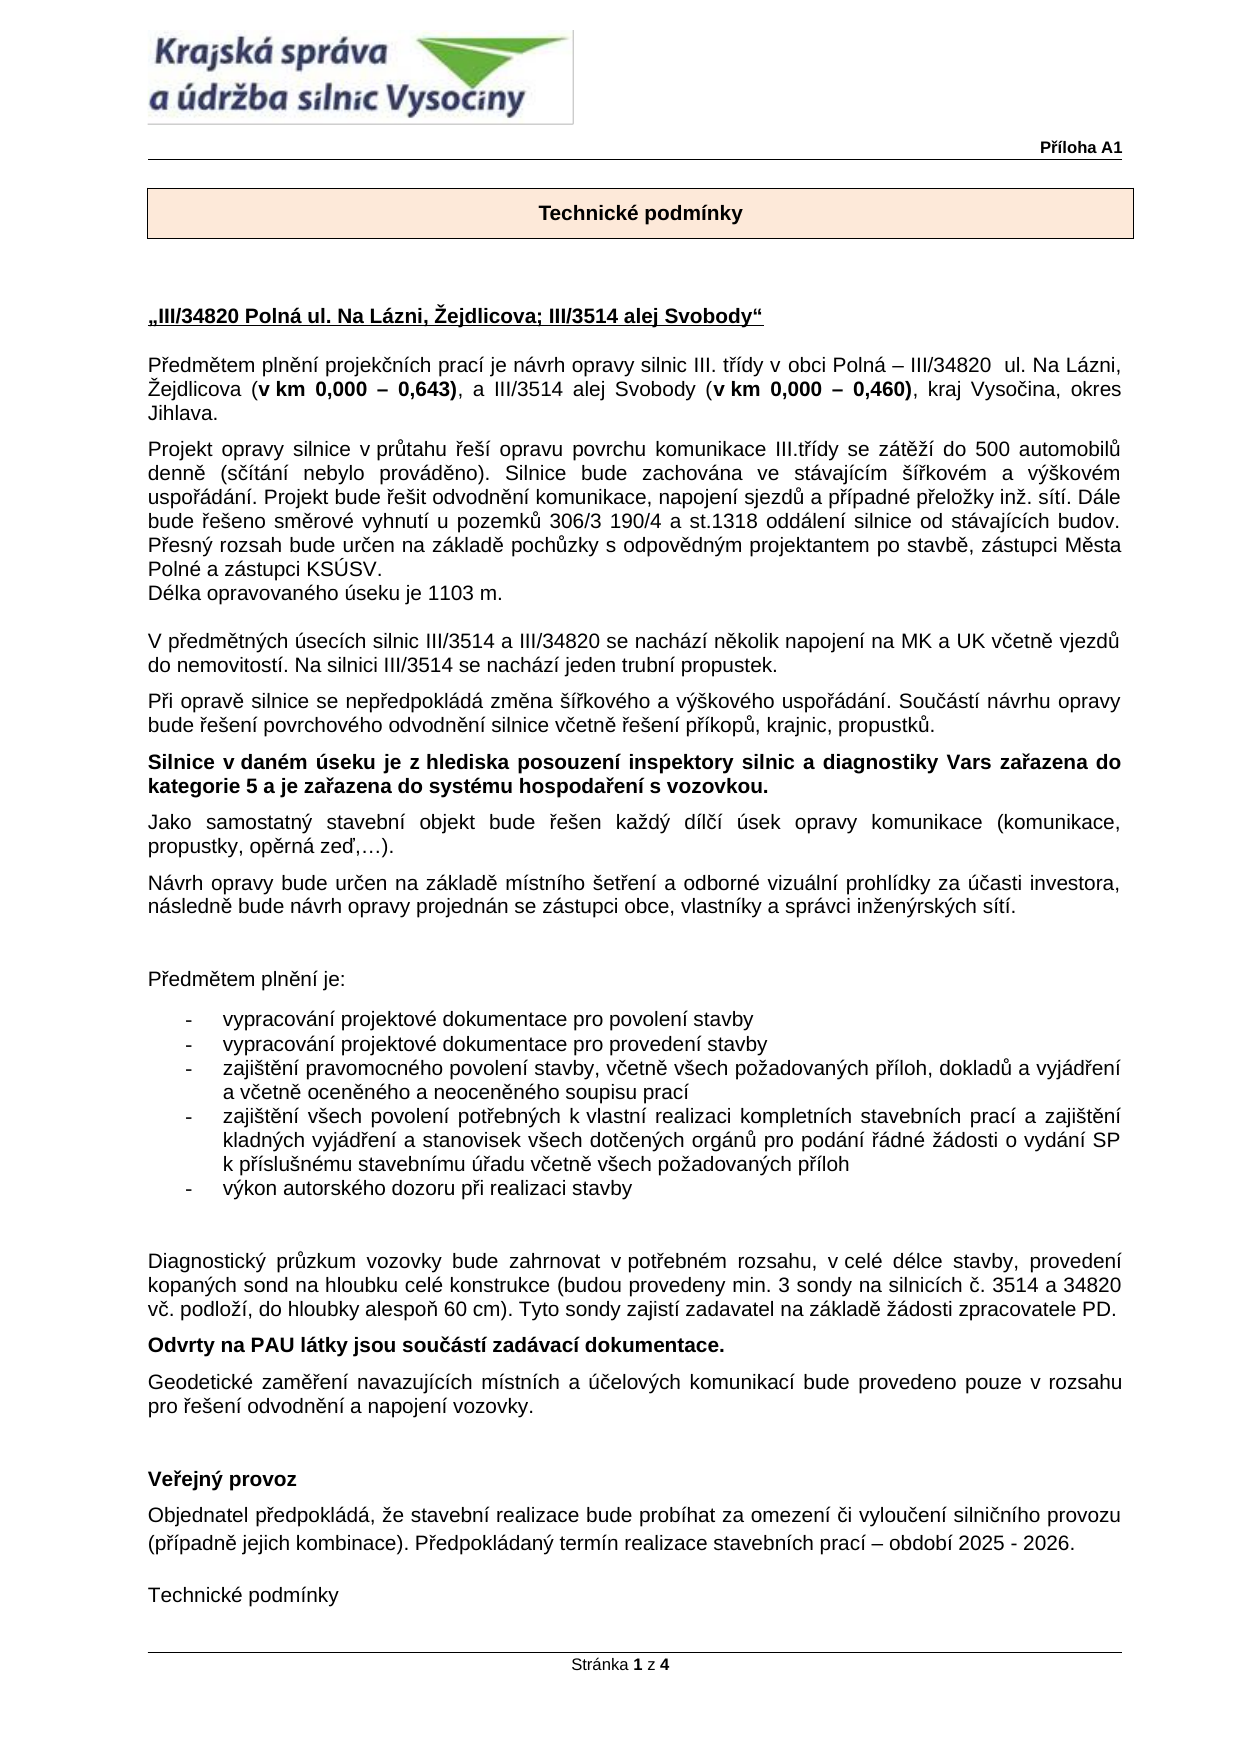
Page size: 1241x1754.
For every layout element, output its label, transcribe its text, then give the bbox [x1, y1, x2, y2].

text Geodetické zaměření navazujících místních a účelových komunikací bude provedeno pouze v rozsahu pro řešení odvodnění a napojení vozovky. [148, 1370, 1122, 1418]
list výkon autorského dozoru při realizaci stavby [185, 1176, 1122, 1200]
list zajištění všech povolení potřebných k vlastní realizaci kompletních stavebních prací a zajištění kladných vyjádření a stanovisek všech dotčených orgánů pro podání řádné žádosti o vydání SP k příslušnému stavebnímu úřadu včetně všech požadovaných příloh [185, 1104, 1122, 1176]
text Objednatel předpokládá, že stavební realizace bude probíhat za omezení či vyloučení silničního provozu (případně jejich kombinace). Předpokládaný termín realizace stavebních prací – období 2025 - 2026. [148, 1503, 1122, 1554]
table_header Technické podmínky [148, 189, 1133, 238]
text V předmětných úsecích silnic III/3514 a III/34820 se nachází několik napojení na MK a UK včetně vjezdů do nemovitostí. Na silnici III/3514 se nachází jeden trubní propustek. [148, 629, 1122, 677]
text Silnice v daném úseku je z hlediska posouzení inspektory silnic a diagnostiky Vars zařazena do kategorie 5 a je zařazena do systému hospodaření s vozovkou. [148, 749, 1122, 797]
text Odvrty na PAU látky jsou součástí zadávací dokumentace. [148, 1333, 1122, 1357]
text Při opravě silnice se nepředpokládá změna šířkového a výškového uspořádání. Součástí návrhu opravy bude řešení povrchového odvodnění silnice včetně řešení příkopů, krajnic, propustků. [148, 689, 1122, 737]
text Projekt opravy silnice v průtahu řeší opravu povrchu komunikace III.třídy se zátěží do 500 automobilů denně (sčítání nebylo prováděno). Silnice bude zachována ve stávajícím šířkovém a výškovém uspořádání. Projekt bude řešit odvodnění komunikace, napojení sjezdů a případné přeložky inž. sítí. Dále bude řešeno směrové vyhnutí u pozemků 306/3 190/4 a st.1318 oddálení silnice od stávajících budov. Přesný rozsah bude určen na základě pochůzky s odpovědným projektantem po stavbě, zástupci Města Polné a zástupci KSÚSV. [148, 437, 1122, 581]
text Návrh opravy bude určen na základě místního šetření a odborné vizuální prohlídky za účasti investora, následně bude návrh opravy projednán se zástupci obce, vlastníky a správci inženýrských sítí. [148, 870, 1122, 918]
text Jako samostatný stavební objekt bude řešen každý dílčí úsek opravy komunikace (komunikace, propustky, opěrná zeď,…). [148, 810, 1122, 858]
text Předmětem plnění je: [148, 967, 1122, 991]
list zajištění pravomocného povolení stavby, včetně všech požadovaných příloh, dokladů a vyjádření a včetně oceněného a neoceněného soupisu prací [185, 1056, 1122, 1104]
text „III/34820 Polná ul. Na Lázni, Žejdlicova; III/3514 alej Svobody“ [148, 304, 1122, 328]
text Předmětem plnění projekčních prací je návrh opravy silnic III. třídy v obci Polná – III/34820 ul. Na Lázni, Žejdlicova (v km 0,000 – 0,643), a III/3514 alej Svobody (v km 0,000 – 0,460), kraj Vysočina, okres Jihlava. [148, 353, 1122, 424]
list vypracování projektové dokumentace pro povolení stavby [185, 1007, 1122, 1031]
picture [147, 30, 574, 126]
text Technické podmínky [148, 1583, 1122, 1607]
text Diagnostický průzkum vozovky bude zahrnovat v potřebném rozsahu, v celé délce stavby, provedení kopaných sond na hloubku celé konstrukce (budou provedeny min. 3 sondy na silnicích č. 3514 a 34820 vč. podloží, do hloubky alespoň 60 cm). Tyto sondy zajistí zadavatel na základě žádosti zpracovatele PD. [148, 1249, 1122, 1321]
text Veřejný provoz [148, 1467, 1122, 1491]
text Délka opravovaného úseku je 1103 m. [148, 581, 1122, 605]
list vypracování projektové dokumentace pro provedení stavby [185, 1031, 1122, 1056]
